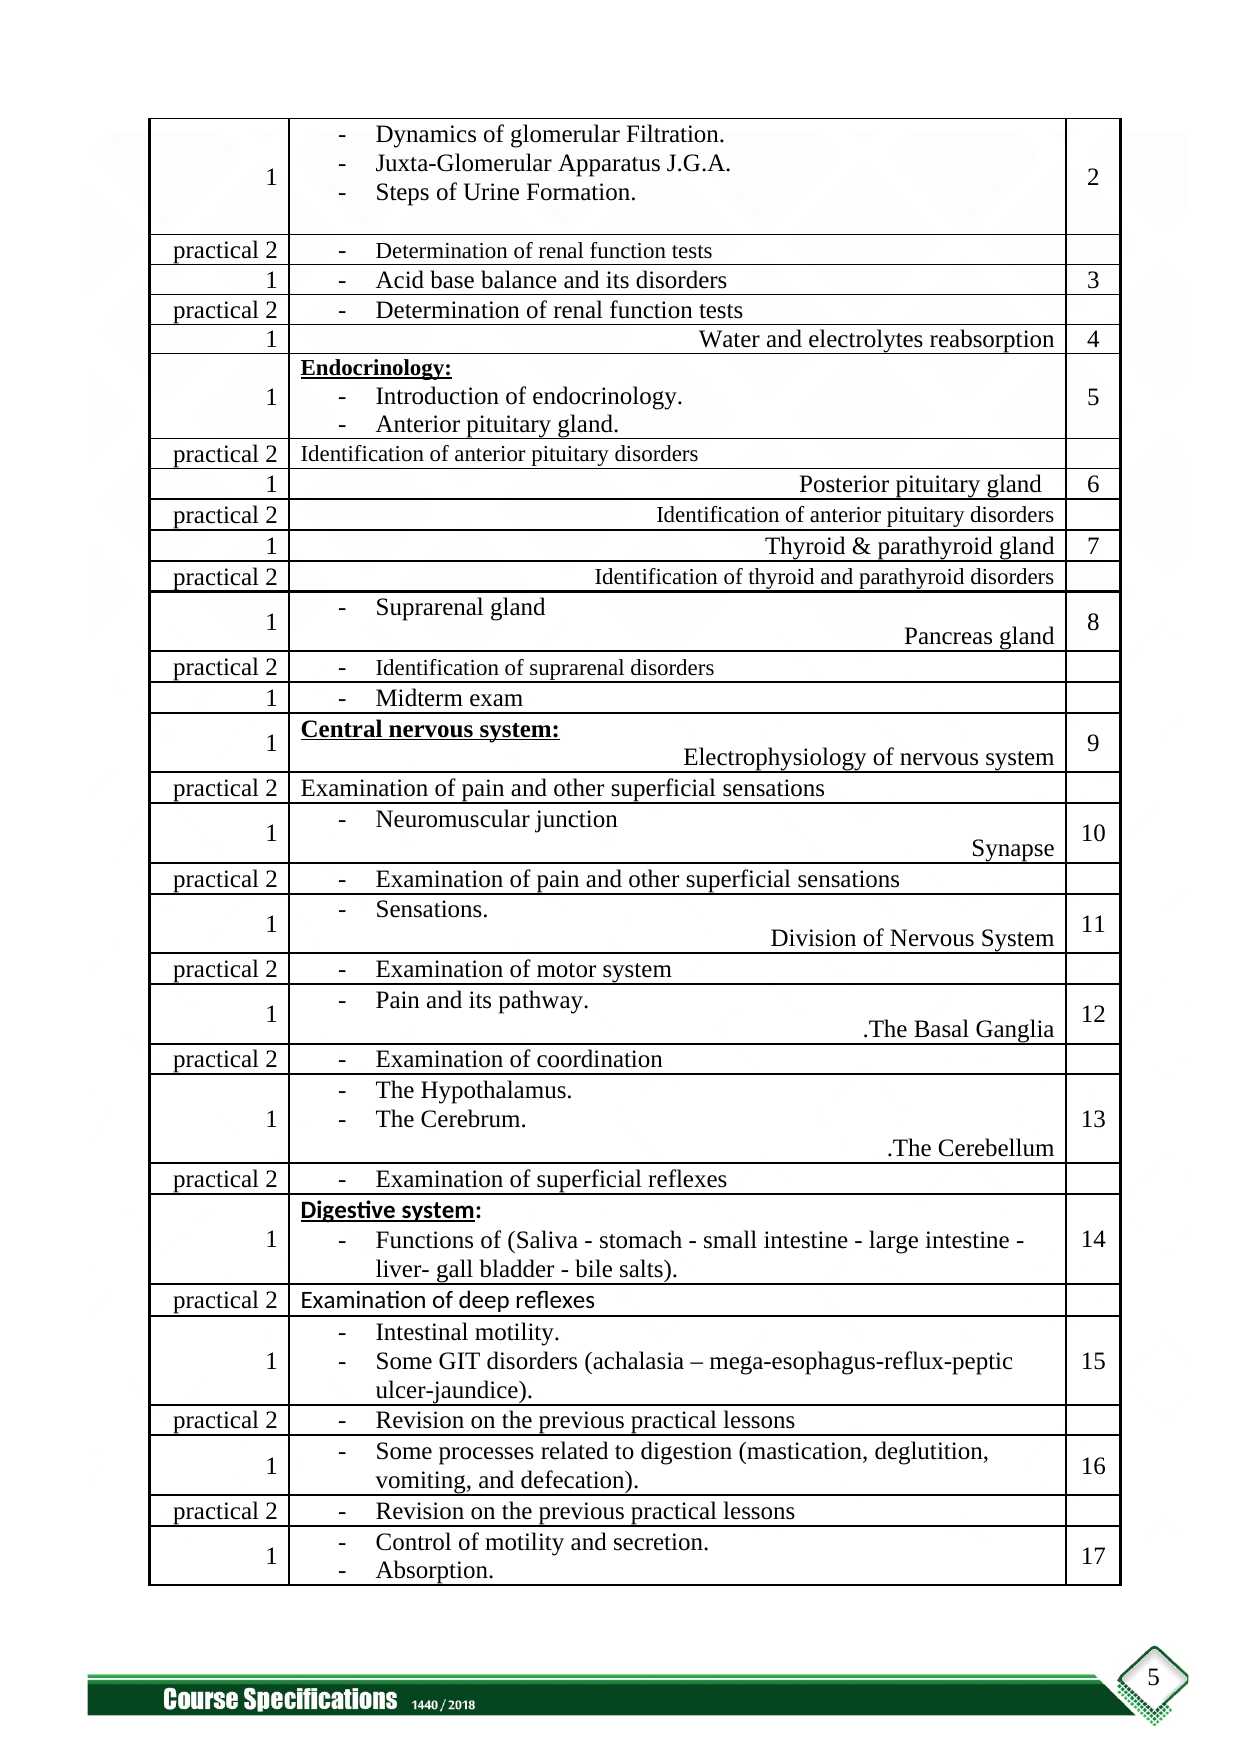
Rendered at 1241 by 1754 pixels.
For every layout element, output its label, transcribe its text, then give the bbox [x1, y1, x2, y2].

table_cell Digestive system: Functions of (Saliva - stomach - small intestine - large intestine - liver- gall bladder - bile salts). [290, 1195, 1065, 1282]
table_cell 1 [151, 531, 288, 559]
table_cell 1 [151, 985, 288, 1042]
table_cell 1 [151, 119, 288, 234]
table_cell Posterior pituitary gland [290, 469, 1065, 498]
table_cell 1 [151, 325, 288, 353]
table_cell [1067, 773, 1119, 802]
table_cell 1 [151, 1436, 288, 1494]
table_cell 13 [1067, 1075, 1119, 1162]
table_cell Midterm exam [290, 683, 1065, 712]
table_cell 5 [1067, 354, 1119, 438]
table_cell Identification of anterior pituitary disorders [290, 439, 1065, 468]
table_cell 2 practical [151, 500, 288, 529]
table_cell Determination of renal function tests [290, 235, 1065, 264]
table_cell 2 practical [151, 295, 288, 323]
table_cell Water and electrolytes reabsorption [290, 325, 1065, 353]
table_cell 1 [151, 683, 288, 712]
table_cell Examination of superficial reflexes [290, 1164, 1065, 1192]
table_cell 2 practical [151, 1285, 288, 1315]
table_cell 1 [151, 1317, 288, 1403]
picture [87, 131, 1189, 1726]
table_cell Endocrinology: Introduction of endocrinology. Anterior pituitary gland. [290, 354, 1065, 438]
table_cell 17 [1067, 1527, 1119, 1584]
table_cell 2 practical [151, 562, 288, 590]
table_cell [1067, 1164, 1119, 1192]
table_cell The Hypothalamus. The Cerebrum. The Cerebellum. [290, 1075, 1065, 1162]
table_cell 4 [1067, 325, 1119, 353]
table_cell Acid base balance and its disorders [290, 265, 1065, 294]
table_cell Identification of thyroid and parathyroid disorders [290, 562, 1065, 590]
table_cell 2 practical [151, 1496, 288, 1525]
table_cell [1067, 1496, 1119, 1525]
table_cell [1067, 500, 1119, 529]
table_cell 2 practical [151, 1406, 288, 1434]
table_cell 1 [151, 1075, 288, 1162]
table_cell 1 [151, 265, 288, 294]
table_cell 1 [151, 1195, 288, 1282]
table_cell 12 [1067, 985, 1119, 1042]
table_cell 2 practical [151, 439, 288, 468]
table_cell 2 practical [151, 954, 288, 983]
table_cell 1 [151, 895, 288, 952]
table_cell [1067, 295, 1119, 323]
table_cell 2 [1067, 119, 1119, 234]
table_cell Revision on the previous practical lessons [290, 1496, 1065, 1525]
table_cell 2 practical [151, 235, 288, 264]
table_cell [1067, 1285, 1119, 1315]
table_cell 2 practical [151, 1164, 288, 1192]
table_cell 6 [1067, 469, 1119, 498]
table_cell Pain and its pathway. The Basal Ganglia. [290, 985, 1065, 1042]
table_cell Examination of coordination [290, 1045, 1065, 1073]
table_cell Neuromuscular junction Synapse [290, 804, 1065, 862]
table_cell [1067, 439, 1119, 468]
table_cell [1067, 683, 1119, 712]
table_cell 16 [1067, 1436, 1119, 1494]
table_cell 1 [151, 804, 288, 862]
table_cell Control of motility and secretion. Absorption. [290, 1527, 1065, 1584]
table_cell Examination of pain and other superficial sensations [290, 864, 1065, 892]
table_cell Identification of anterior pituitary disorders [290, 500, 1065, 529]
table_cell 1 [151, 354, 288, 438]
table_cell Sensations. Division of Nervous System [290, 895, 1065, 952]
table_cell 3 [1067, 265, 1119, 294]
table_cell Examination of motor system [290, 954, 1065, 983]
table_cell Determination of renal function tests [290, 295, 1065, 323]
table_cell Thyroid & parathyroid gland [290, 531, 1065, 559]
table_cell 1 [151, 714, 288, 771]
table_cell Central nervous system: Electrophysiology of nervous system [290, 714, 1065, 771]
table_cell 15 [1067, 1317, 1119, 1403]
table_cell Some processes related to digestion (mastication, deglutition, vomiting, and defecation). [290, 1436, 1065, 1494]
table_cell Suprarenal gland ‬ Pancreas gland [290, 593, 1065, 650]
table_cell 1 [151, 1527, 288, 1584]
table_cell Identification of suprarenal disorders [290, 652, 1065, 681]
table_cell [1067, 652, 1119, 681]
table_cell [1067, 235, 1119, 264]
table_cell 2 practical [151, 652, 288, 681]
table_cell 1 [151, 593, 288, 650]
table_cell Revision on the previous practical lessons [290, 1406, 1065, 1434]
table_cell 14 [1067, 1195, 1119, 1282]
table_cell [1067, 1406, 1119, 1434]
table_cell 2 practical [151, 1045, 288, 1073]
table_cell 7 [1067, 531, 1119, 559]
table_cell Examination of deep reflexes [290, 1285, 1065, 1315]
table_cell 1 [151, 469, 288, 498]
table_cell 11 [1067, 895, 1119, 952]
table_cell 2 practical [151, 864, 288, 892]
table_cell Examination of pain and other superficial sensations [290, 773, 1065, 802]
table_cell 2 practical [151, 773, 288, 802]
table_cell [1067, 1045, 1119, 1073]
table_cell Dynamics of glomerular Filtration. Juxta-Glomerular Apparatus J.G.A. Steps of Urine Formation. [290, 119, 1065, 234]
table_cell [1067, 864, 1119, 892]
table_cell [1067, 562, 1119, 590]
table_cell 9 [1067, 714, 1119, 771]
table_cell 8 [1067, 593, 1119, 650]
table_cell 10 [1067, 804, 1119, 862]
table_cell [1067, 954, 1119, 983]
table_cell Intestinal motility. Some GIT disorders (achalasia – mega-esophagus-reflux-peptic ulcer-jaundice). [290, 1317, 1065, 1403]
